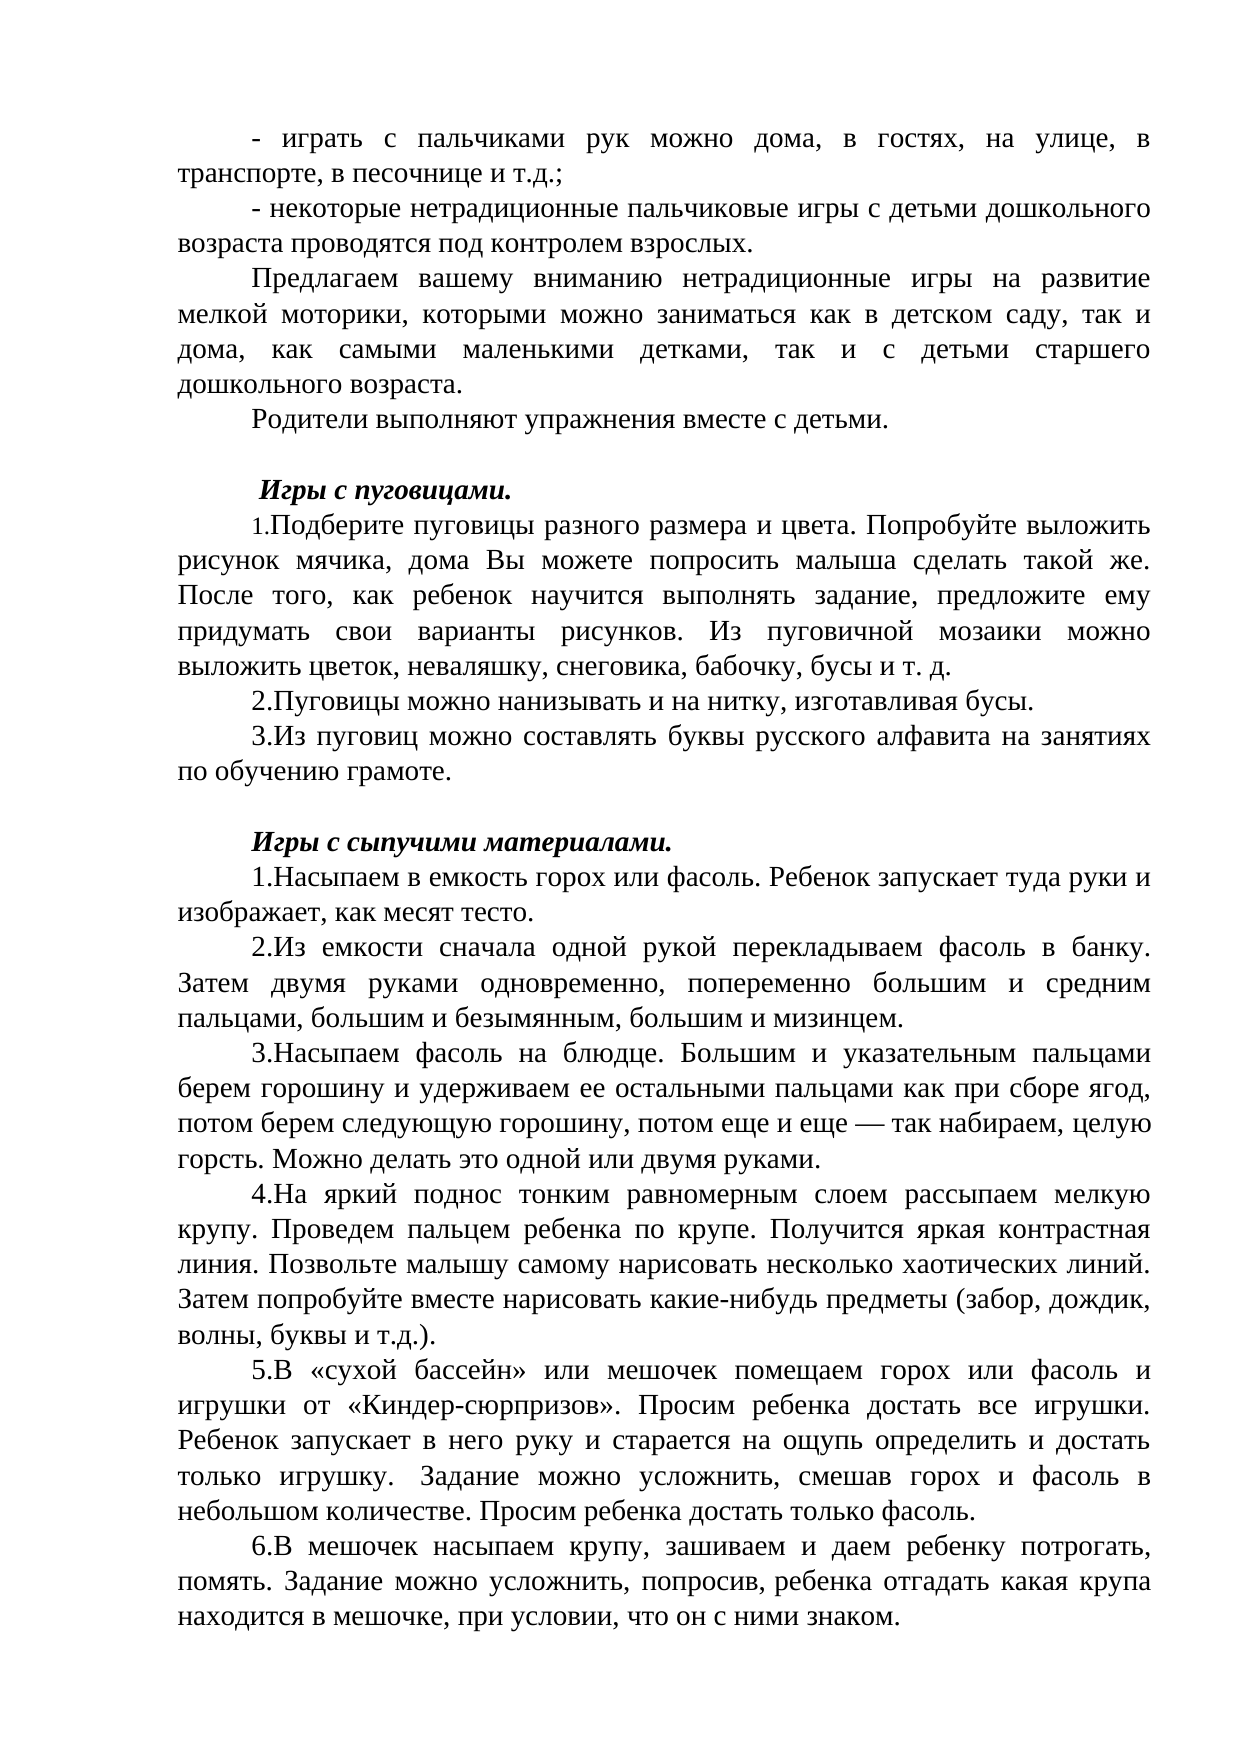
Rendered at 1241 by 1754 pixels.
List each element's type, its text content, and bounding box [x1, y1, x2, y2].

text 2.Из емкости сначала одной рукой перекладываем фасоль в банку. Затем двумя руками одновременно, попеременно большим и средним пальцами, большим и безымянным, большим и мизинцем. [177, 928, 1152, 1033]
text 5.В «сухой бассейн» или мешочек помещаем горох или фасоль и игрушки от «Киндер-сюрпризов». Просим ребенка достать все игрушки. Ребенок запускает в него руку и старается на ощупь определить и достать только игрушку. Задание можно усложнить, смешав горох и фасоль в небольшом количестве. Просим ребенка достать только фасоль. [177, 1350, 1152, 1526]
text 3.Из пуговиц можно составлять буквы русского алфавита на занятиях по обучению грамоте. [177, 717, 1152, 787]
text 2.Пуговицы можно нанизывать и на нитку, изготавливая бусы. [177, 681, 1152, 717]
text 1.Насыпаем в емкость горох или фасоль. Ребенок запускает туда руки и изображает, как месят тесто. [177, 857, 1152, 928]
text 3.Насыпаем фасоль на блюдце. Большим и указательным пальцами берем горошину и удерживаем ее остальными пальцами как при сборе ягод, потом берем следующую горошину, потом еще и еще — так набираем, целую горсть. Можно делать это одной или двумя руками. [177, 1033, 1152, 1174]
text Родители выполняют упражнения вместе с детьми. [177, 400, 1152, 435]
text Игры с сыпучими материалами. [177, 822, 1152, 857]
text Предлагаем вашему вниманию нетрадиционные игры на развитие мелкой моторики, которыми можно заниматься как в детском саду, так и дома, как самыми маленькими детками, так и с детьми старшего дошкольного возраста. [177, 259, 1152, 400]
text 6.В мешочек насыпаем крупу, зашиваем и даем ребенку потрогать, помять. Задание можно усложнить, попросив, ребенка отгадать какая крупа находится в мешочке, при условии, что он с ними знаком. [177, 1526, 1152, 1632]
text - играть с пальчиками рук можно дома, в гостях, на улице, в транспорте, в песочнице и т.д.; [177, 118, 1152, 188]
text Игры с пуговицами. [177, 470, 1152, 505]
text 4.На яркий поднос тонким равномерным слоем рассыпаем мелкую крупу. Проведем пальцем ребенка по крупе. Получится яркая контрастная линия. Позвольте малышу самому нарисовать несколько хаотических линий. Затем попробуйте вместе нарисовать какие-нибудь предметы (забор, дождик, волны, буквы и т.д.). [177, 1174, 1152, 1350]
text - некоторые нетрадиционные пальчиковые игры с детьми дошкольного возраста проводятся под контролем взрослых. [177, 188, 1152, 259]
text 1.Подберите пуговицы разного размера и цвета. Попробуйте выложить рисунок мячика, дома Вы можете попросить малыша сделать такой же. После того, как ребенок научится выполнять задание, предложите ему придумать свои варианты рисунков. Из пуговичной мозаики можно выложить цветок, неваляшку, снеговика, бабочку, бусы и т. д. [177, 505, 1152, 681]
